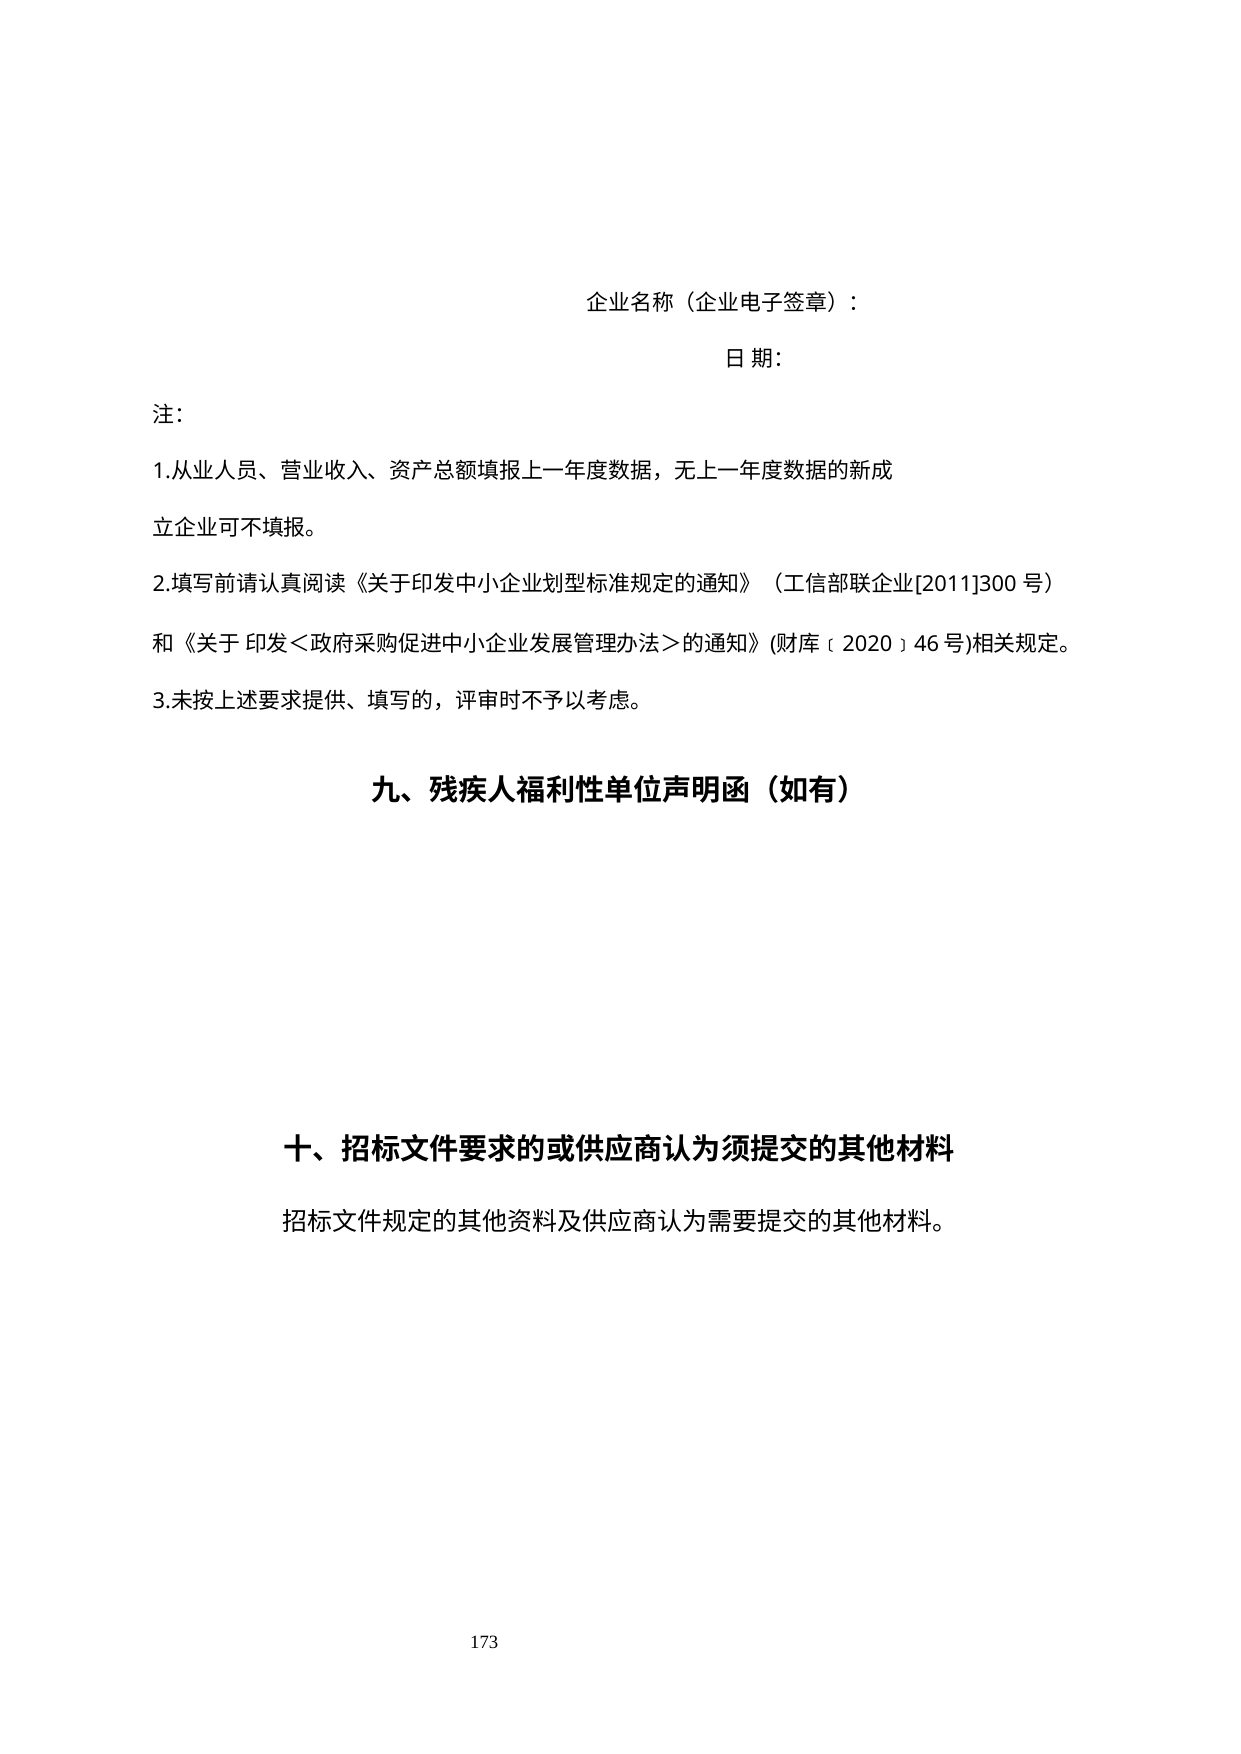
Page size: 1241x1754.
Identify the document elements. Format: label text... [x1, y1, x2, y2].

text 十、招标文件要求的或供应商认为须提交的其他材料 [152, 1106, 1085, 1187]
text 九、残疾人福利性单位声明函（如有） [152, 747, 1085, 828]
text 注： [152, 393, 1088, 433]
text 1.从业人员、营业收入、资产总额填报上一年度数据，无上一年度数据的新成 [152, 449, 1088, 489]
text 日 期： [152, 337, 1088, 377]
text 立企业可不填报。 [152, 505, 1088, 546]
text 2.填写前请认真阅读《关于印发中小企业划型标准规定的通知》（工信部联企业[2011]300 号）和《关于 印发＜政府采购促进中小企业发展管理办法＞的通知》(财库﹝2020﹞46号)相关规定。 [152, 562, 1088, 663]
text 企业名称（企业电子签章）： [152, 280, 1088, 321]
text 3.未按上述要求提供、填写的，评审时不予以考虑。 [152, 678, 1088, 719]
text 招标文件规定的其他资料及供应商认为需要提交的其他材料。 [152, 1199, 1088, 1240]
